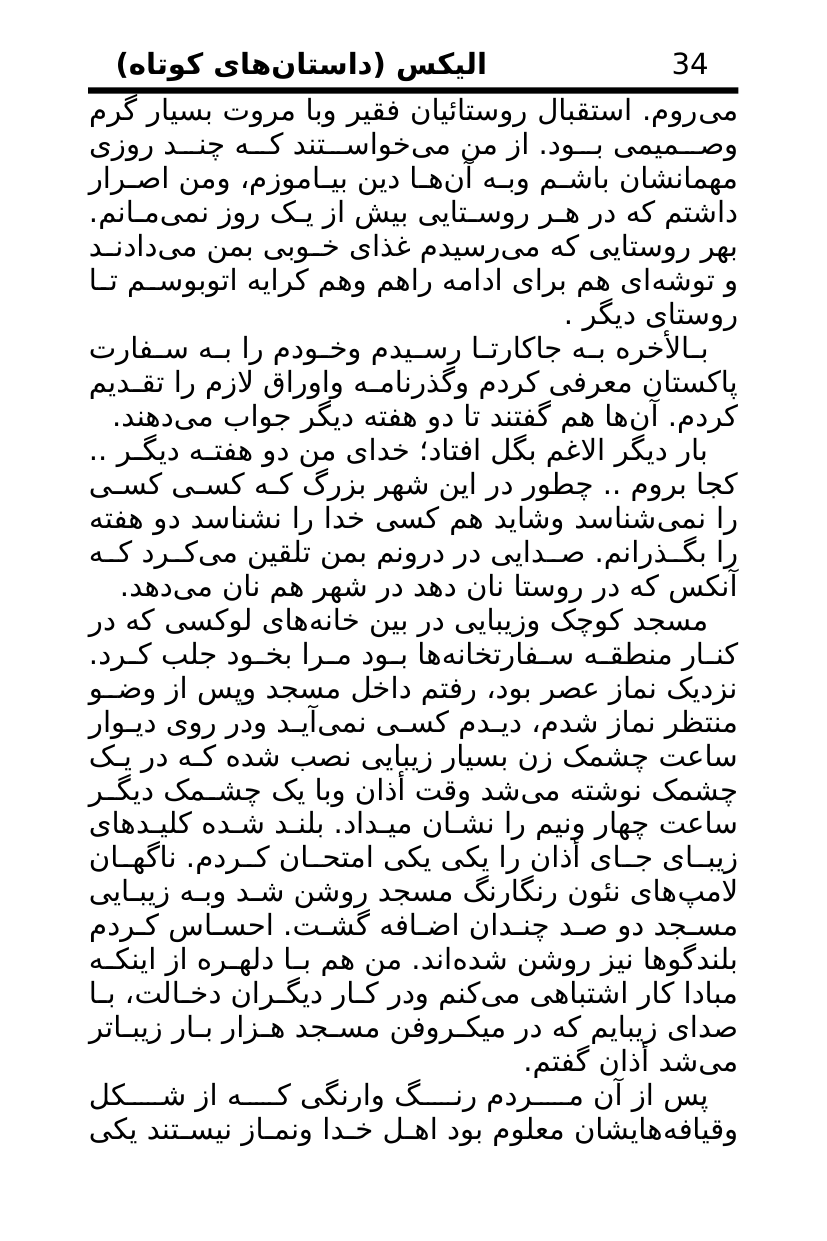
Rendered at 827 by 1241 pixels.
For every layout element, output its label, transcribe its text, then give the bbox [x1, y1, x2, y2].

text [89, 1078, 738, 1146]
text بار ديگر الاغم بگل افتاد؛ خدای من دو هفته ديگر .. کجا بروم .. چطور در اين شهر بزرگ که کسی کسی را نمی‌شناسد وشايد هم کسی خدا را نشناسد دو هفته را بگذرانم. صدايی در درونم بمن تلقين می‌کرد که آنکس که در روستا نان دهد در شهر هم نان می‌دهد. [89, 433, 738, 603]
text مسجد کوچک وزيبايی در بين خانه‌های لوکسی که در کنار منطقه سفارتخانه‌ها بود مرا بخود جلب کرد. نزديک نماز عصر بود، رفتم داخل مسجد وپس از وضو منتظر نماز شدم، ديدم کسی نمی‌آيد ودر روی ديوار ساعت چشمک زن بسيار زيبايی نصب شده که در يک چشمک نوشته می‌شد وقت أذان وبا يک چشمک ديگر ساعت چهار ونيم را نشان میداد. بلند شده کليدهای زيبای جای أذان را يکی يکی امتحان کردم. ناگهان لامپ‌های نئون رنگارنگ مسجد روشن شد وبه زيبايی مسجد دو صد چندان اضافه گشت. احساس کردم بلندگوها نيز روشن شده‌اند. من هم با دلهره از اينکه مبادا کار اشتباهی می‌کنم ودر کار ديگران دخالت، با صدای زيبايم که در ميکروفن مسجد هزار بار زيباتر می‌شد أذان گفتم. [89, 603, 738, 1078]
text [89, 94, 738, 331]
text بالأخره به جاکارتا رسيدم وخودم را به سفارت پاکستان معرفی کردم وگذرنامه واوراق لازم را تقديم کردم. آن‌ها هم گفتند تا دو هفته ديگر جواب می‌دهند. [89, 331, 738, 433]
